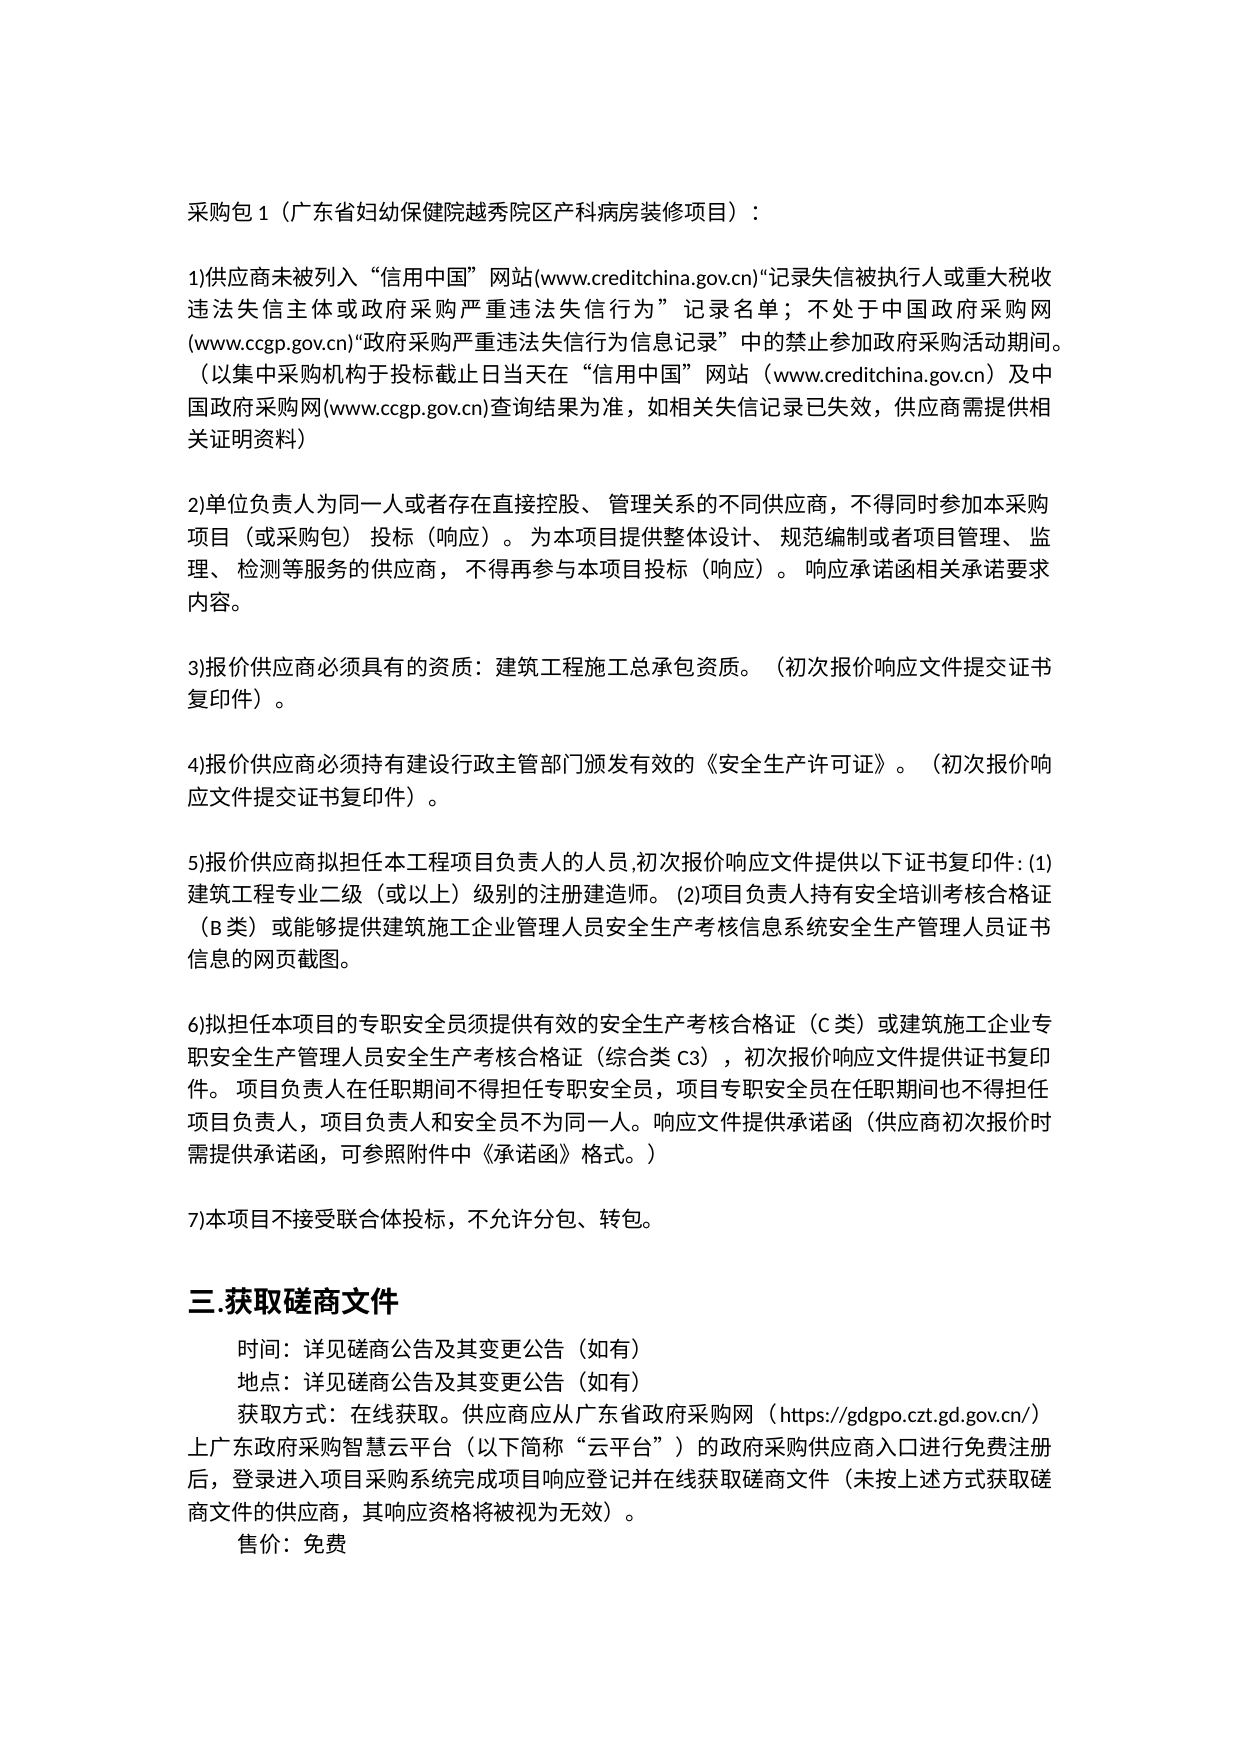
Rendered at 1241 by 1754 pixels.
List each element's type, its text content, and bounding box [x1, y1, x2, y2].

text 5)报价供应商拟担任本工程项目负责人的人员,初次报价响应文件提供以下证书复印件: (1)建筑工程专业二级（或以上）级别的注册建造师。 (2)项目负责人持有安全培训考核合格证（B类）或能够提供建筑施工企业管理人员安全生产考核信息系统安全生产管理人员证书信息的网页截图。 [187, 844, 1053, 974]
text 时间：详见磋商公告及其变更公告（如有） [187, 1332, 1053, 1364]
text 3)报价供应商必须具有的资质：建筑工程施工总承包资质。（初次报价响应文件提交证书复印件）。 [187, 649, 1053, 714]
text 7)本项目不接受联合体投标，不允许分包、转包。 [187, 1202, 1053, 1234]
text 1)供应商未被列入“信用中国”网站(www.creditchina.gov.cn)“记录失信被执行人或重大税收违法失信主体或政府采购严重违法失信行为”记录名单；不处于中国政府采购网(www.ccgp.gov.cn)“政府采购严重违法失信行为信息记录”中的禁止参加政府采购活动期间。（以集中采购机构于投标截止日当天在“信用中国”网站（www.creditchina.gov.cn）及中国政府采购网(www.ccgp.gov.cn)查询结果为准，如相关失信记录已失效，供应商需提供相关证明资料） [187, 259, 1053, 454]
text 售价：免费 [187, 1527, 1053, 1559]
text 采购包1（广东省妇幼保健院越秀院区产科病房装修项目）： [187, 194, 1053, 227]
text 地点：详见磋商公告及其变更公告（如有） [187, 1364, 1053, 1397]
text 三.获取磋商文件 [187, 1267, 1053, 1332]
text 4)报价供应商必须持有建设行政主管部门颁发有效的《安全生产许可证》。（初次报价响应文件提交证书复印件）。 [187, 747, 1053, 812]
text 6)拟担任本项目的专职安全员须提供有效的安全生产考核合格证（C类）或建筑施工企业专职安全生产管理人员安全生产考核合格证（综合类C3），初次报价响应文件提供证书复印件。 项目负责人在任职期间不得担任专职安全员，项目专职安全员在任职期间也不得担任项目负责人，项目负责人和安全员不为同一人。响应文件提供承诺函（供应商初次报价时需提供承诺函，可参照附件中《承诺函》格式。） [187, 1007, 1053, 1169]
text 获取方式：在线获取。供应商应从广东省政府采购网（https://gdgpo.czt.gd.gov.cn/）上广东政府采购智慧云平台（以下简称“云平台”）的政府采购供应商入口进行免费注册后，登录进入项目采购系统完成项目响应登记并在线获取磋商文件（未按上述方式获取磋商文件的供应商，其响应资格将被视为无效）。 [187, 1397, 1053, 1527]
text 2)单位负责人为同一人或者存在直接控股、 管理关系的不同供应商，不得同时参加本采购项目（或采购包） 投标（响应）。 为本项目提供整体设计、 规范编制或者项目管理、 监理、 检测等服务的供应商， 不得再参与本项目投标（响应）。 响应承诺函相关承诺要求内容。 [187, 487, 1053, 617]
